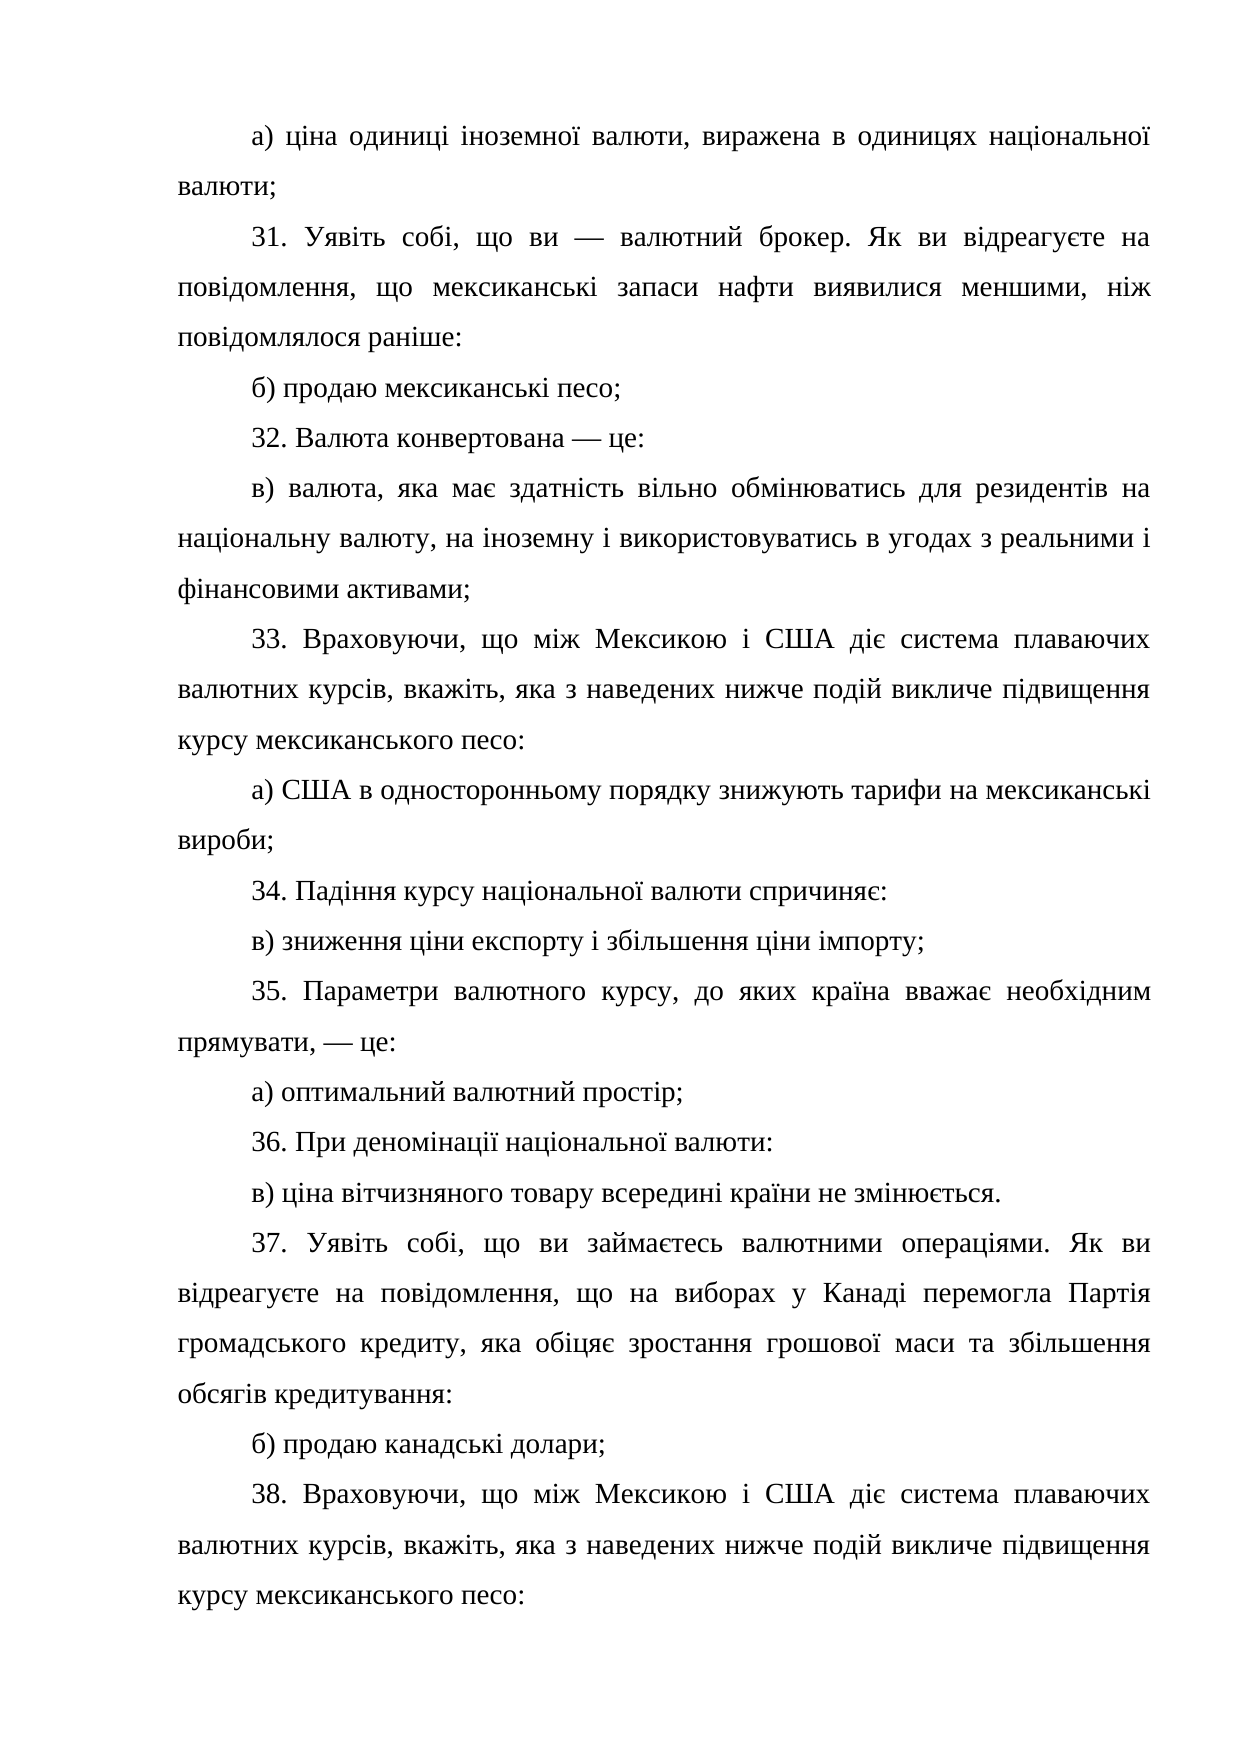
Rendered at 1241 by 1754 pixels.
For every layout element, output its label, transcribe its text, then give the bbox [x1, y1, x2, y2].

text 35. Параметри валютного курсу, до яких країна вважає необхідним прямувати, — це: [177, 973, 1152, 1057]
text в) ціна вітчизняного товару всередині країни не змінюється. [177, 1175, 1152, 1208]
text в) валюта, яка має здатність вільно обмінюватись для резидентів на національну валюту, на іноземну і використовуватись в угодах з реальними і фінансовими активами; [177, 470, 1152, 604]
text б) продаю канадські долари; [177, 1426, 1152, 1460]
text 34. Падіння курсу національної валюти спричиняє: [177, 873, 1152, 906]
text а) оптимальний валютний простір; [177, 1074, 1152, 1108]
text 33. Враховуючи, що між Мексикою і США діє система плаваючих валютних курсів, вкажіть, яка з наведених нижче подій викличе підвищення курсу мексиканського песо: [177, 621, 1152, 755]
text 36. При деномінації національної валюти: [177, 1124, 1152, 1158]
text 32. Валюта конвертована — це: [177, 420, 1152, 453]
text 31. Уявіть собі, що ви — валютний брокер. Як ви відреагуєте на повідомлення, що мексиканські запаси нафти виявилися меншими, ніж повідомлялося раніше: [177, 219, 1152, 353]
text в) зниження ціни експорту і збільшення ціни імпорту; [177, 923, 1152, 957]
text а) США в односторонньому порядку знижують тарифи на мексиканські вироби; [177, 772, 1152, 856]
text 37. Уявіть собі, що ви займаєтесь валютними операціями. Як ви відреагуєте на повідомлення, що на виборах у Канаді перемогла Партія громадського кредиту, яка обіцяє зростання грошової маси та збільшення обсягів кредитування: [177, 1225, 1152, 1409]
text 38. Враховуючи, що між Мексикою і США діє система плаваючих валютних курсів, вкажіть, яка з наведених нижче подій викличе підвищення курсу мексиканського песо: [177, 1477, 1152, 1611]
text а) ціна одиниці іноземної валюти, виражена в одиницях національної валюти; [177, 118, 1152, 202]
text б) продаю мексиканські песо; [177, 370, 1152, 403]
